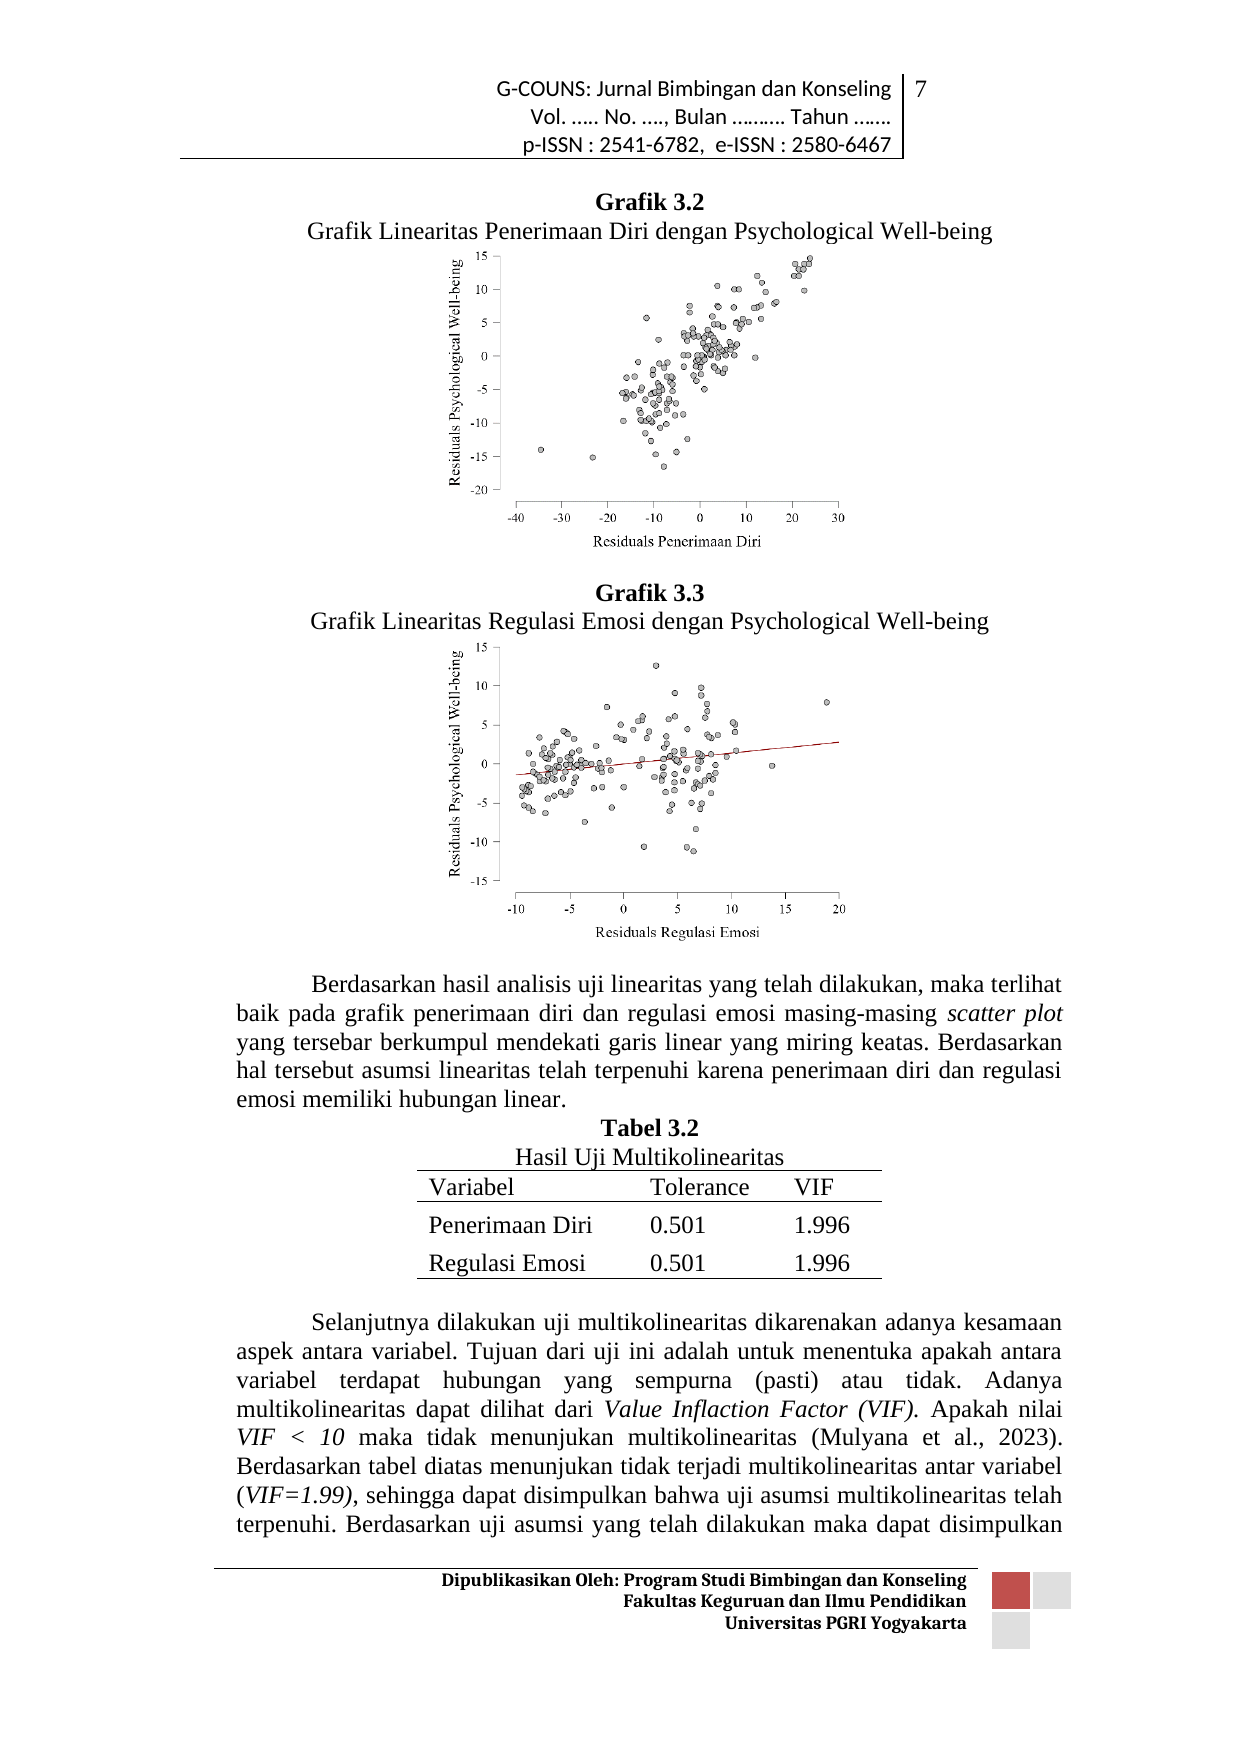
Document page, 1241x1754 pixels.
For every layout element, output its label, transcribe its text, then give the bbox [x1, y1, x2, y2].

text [236, 1307, 1063, 1537]
text Grafik 3.2 [236, 187, 1063, 216]
table_cell 1.996 [782, 1202, 882, 1247]
text Tabel 3.2 [236, 1113, 1063, 1142]
table_header VIF [782, 1171, 882, 1201]
table_cell 0.501 [639, 1248, 782, 1278]
text Grafik 3.3 [236, 578, 1063, 606]
text Berdasarkan hasil analisis uji linearitas yang telah dilakukan, maka terlihat baik pada grafik penerimaan diri dan regulasi emosi masing-masing scatter plot yang tersebar berkumpul mendekati garis linear yang miring keatas. Berdasarkan hal tersebut asumsi linearitas telah terpenuhi karena penerimaan diri dan regulasi emosi memiliki hubungan linear. [236, 969, 1063, 1113]
text Grafik Linearitas Penerimaan Diri dengan Psychological Well-being [236, 216, 1063, 244]
table_cell 0.501 [639, 1202, 782, 1247]
text Grafik Linearitas Regulasi Emosi dengan Psychological Well-being [236, 606, 1063, 635]
table_header Variabel [417, 1171, 638, 1201]
picture [445, 635, 855, 944]
picture [445, 244, 854, 553]
table_cell 1.996 [782, 1248, 882, 1278]
table_cell Regulasi Emosi [417, 1248, 638, 1278]
text Hasil Uji Multikolinearitas [236, 1142, 1063, 1170]
table_header Tolerance [639, 1171, 782, 1201]
table_cell Penerimaan Diri [417, 1202, 638, 1247]
